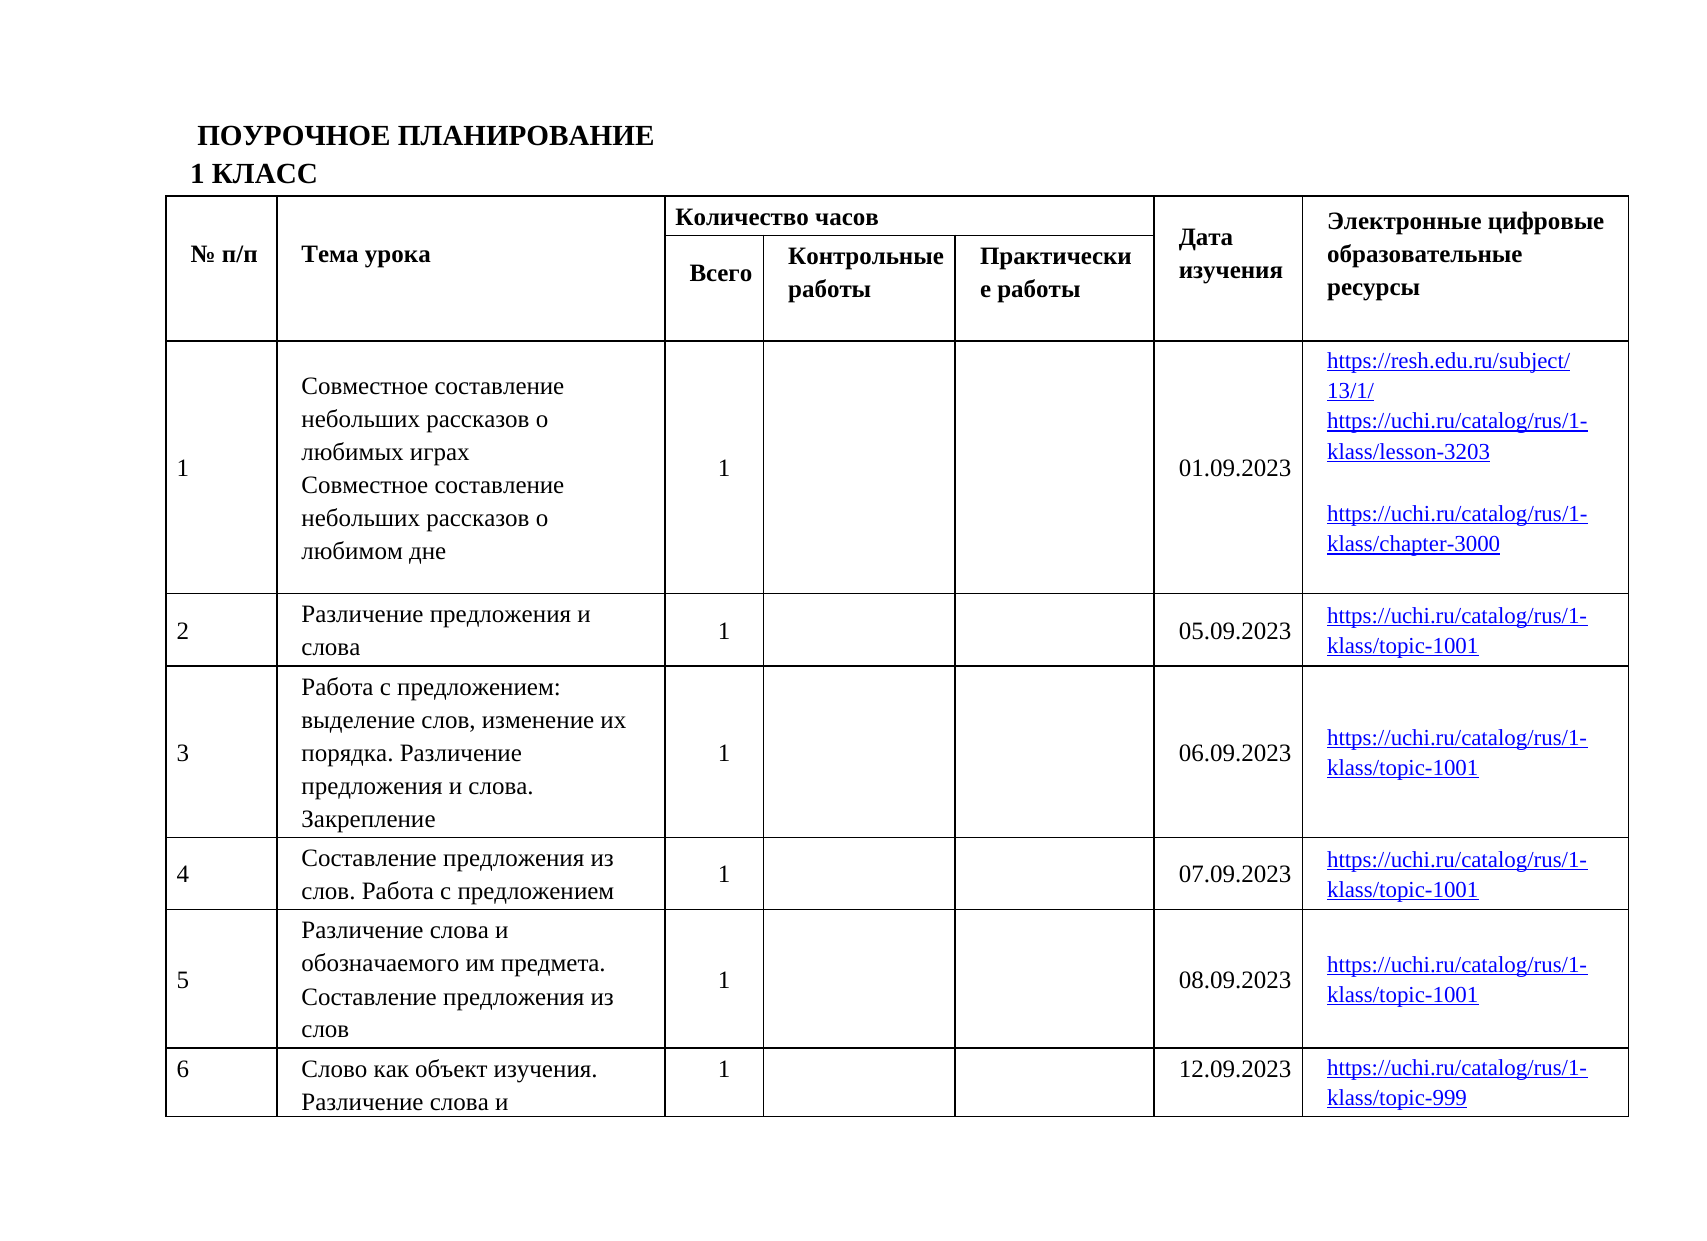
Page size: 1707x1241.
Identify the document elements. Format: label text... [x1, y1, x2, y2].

text ПОУРОЧНОЕ ПЛАНИРОВАНИЕ [190, 118, 1618, 152]
table_cell [764, 910, 954, 1047]
table_cell Работа с предложением: выделение слов, изменение их порядка. Различение предложения и слова. Закрепление [278, 667, 664, 836]
table_cell 4 [167, 838, 276, 909]
table_cell Всего [666, 236, 763, 340]
table_cell [764, 342, 954, 592]
table_header Электронные цифровые образовательные ресурсы [1303, 197, 1628, 340]
table_cell 1 [666, 1049, 763, 1116]
table_cell 12.09.2023 [1155, 1049, 1302, 1116]
table_cell https://uchi.ru/catalog/rus/1-klass/topic-1001 [1303, 594, 1628, 665]
table_cell 1 [666, 594, 763, 665]
table_cell 07.09.2023 [1155, 838, 1302, 909]
table_cell Различение предложения и слова [278, 594, 664, 665]
table_cell 01.09.2023 [1155, 342, 1302, 592]
table_cell [956, 1049, 1153, 1116]
table_header Тема урока [278, 197, 664, 340]
table_cell [956, 594, 1153, 665]
table_cell [764, 1049, 954, 1116]
table_cell Различение слова и обозначаемого им предмета. Составление предложения из слов [278, 910, 664, 1047]
table_cell [956, 342, 1153, 592]
table_cell Составление предложения из слов. Работа с предложением [278, 838, 664, 909]
table_cell https://uchi.ru/catalog/rus/1-klass/topic-1001 [1303, 667, 1628, 836]
table_cell [956, 667, 1153, 836]
table_cell 1 [167, 342, 276, 592]
table_cell 1 [666, 838, 763, 909]
table_cell 06.09.2023 [1155, 667, 1302, 836]
table_cell 6 [167, 1049, 276, 1116]
table_cell [764, 594, 954, 665]
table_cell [1303, 1049, 1628, 1116]
table_cell [764, 838, 954, 909]
table_header Количество часов [666, 197, 1153, 234]
table_cell [956, 838, 1153, 909]
table_cell 1 [666, 910, 763, 1047]
table_cell Контрольные работы [764, 236, 954, 340]
table_cell 1 [666, 667, 763, 836]
table_header Дата изучения [1155, 197, 1302, 340]
table_cell 1 [666, 342, 763, 592]
table_cell https://resh.edu.ru/subject/13/1/ https://uchi.ru/catalog/rus/1-klass/lesson-3203 https://uchi.ru/catalog/rus/1-klass/chapter-3000 [1303, 342, 1628, 592]
table_cell Совместное составление небольших рассказов о любимых играх Совместное составление небольших рассказов о любимом дне [278, 342, 664, 592]
table_cell https://uchi.ru/catalog/rus/1-klass/topic-1001 [1303, 838, 1628, 909]
table_cell 5 [167, 910, 276, 1047]
table_cell Практические работы [956, 236, 1153, 340]
table_cell 05.09.2023 [1155, 594, 1302, 665]
table_cell [956, 910, 1153, 1047]
table_cell https://uchi.ru/catalog/rus/1-klass/topic-1001 [1303, 910, 1628, 1047]
table_header № п/п [167, 197, 276, 340]
table_cell 2 [167, 594, 276, 665]
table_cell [278, 1049, 664, 1116]
table_cell [764, 667, 954, 836]
table_cell 08.09.2023 [1155, 910, 1302, 1047]
table_cell 3 [167, 667, 276, 836]
text 1 КЛАСС [190, 157, 1618, 190]
